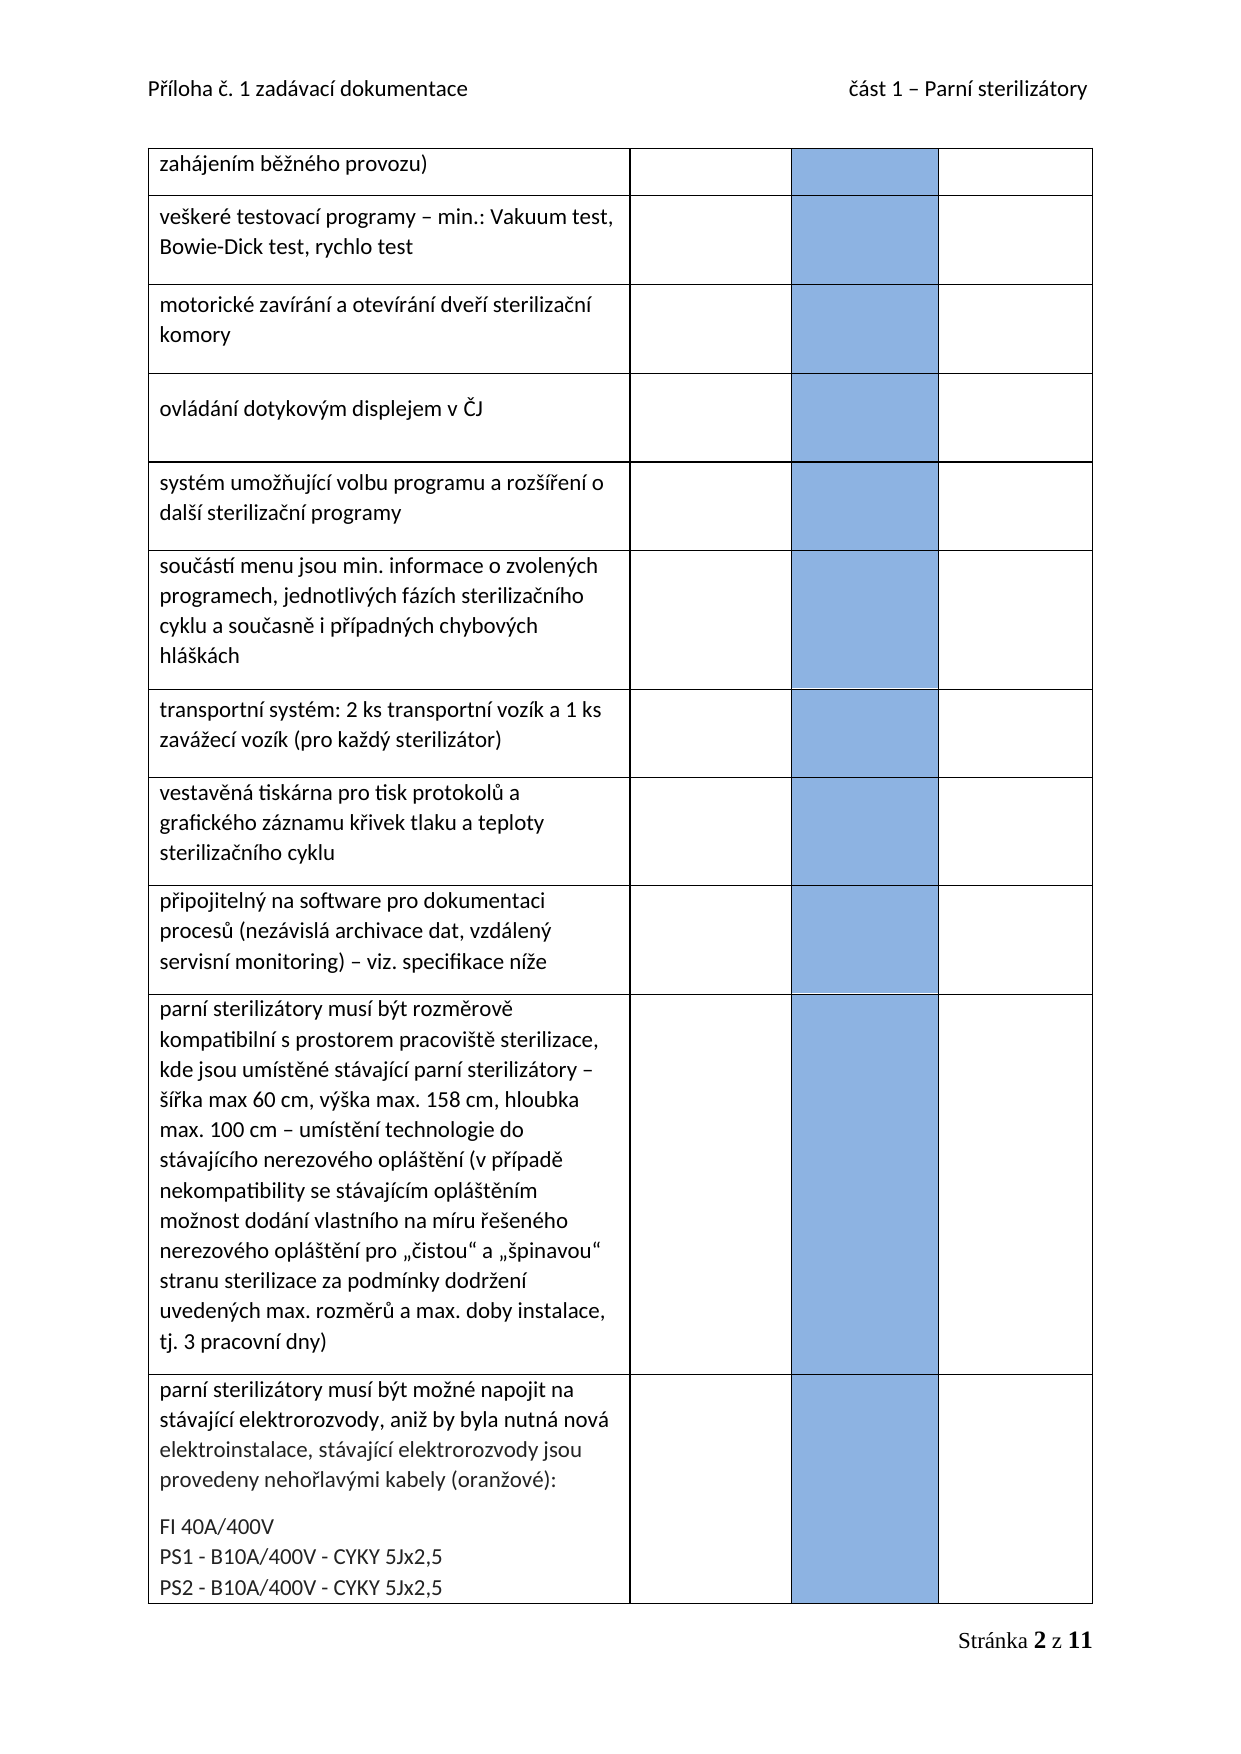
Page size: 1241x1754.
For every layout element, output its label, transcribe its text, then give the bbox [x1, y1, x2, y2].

table_cell [631, 886, 791, 993]
table_cell [939, 778, 1092, 885]
table_cell [792, 995, 938, 1374]
table_cell transportní systém: 2 ks transportní vozík a 1 ks zavážecí vozík (pro každý sterilizátor) [149, 690, 629, 777]
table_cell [149, 1375, 629, 1603]
table_cell [939, 285, 1092, 373]
table_cell [792, 1375, 938, 1603]
table_cell [792, 374, 938, 461]
table_cell [939, 690, 1092, 777]
table_cell [792, 149, 938, 195]
table_cell [631, 149, 791, 195]
table_cell ovládání dotykovým displejem v ČJ [149, 374, 629, 461]
table_cell systém umožňující volbu programu a rozšíření o další sterilizační programy [149, 463, 629, 550]
table_cell [631, 374, 791, 461]
table_cell [939, 374, 1092, 461]
table_cell [792, 886, 938, 993]
table_cell [631, 995, 791, 1374]
table_cell [939, 886, 1092, 993]
table_cell [631, 690, 791, 777]
table_cell součástí menu jsou min. informace o zvolených programech, jednotlivých fázích sterilizačního cyklu a současně i případných chybových hláškách [149, 551, 629, 688]
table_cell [149, 149, 629, 195]
table_cell motorické zavírání a otevírání dveří sterilizační komory [149, 285, 629, 373]
table_cell [939, 463, 1092, 550]
table_cell vestavěná tiskárna pro tisk protokolů a grafického záznamu křivek tlaku a teploty sterilizačního cyklu [149, 778, 629, 885]
table_cell [939, 149, 1092, 195]
table_cell [631, 1375, 791, 1603]
table_cell [939, 1375, 1092, 1603]
table_cell [631, 196, 791, 284]
table_cell [939, 995, 1092, 1374]
table_cell parní sterilizátory musí být rozměrově kompatibilní s prostorem pracoviště sterilizace, kde jsou umístěné stávající parní sterilizátory – šířka max 60 cm, výška max. 158 cm, hloubka max. 100 cm – umístění technologie do stávajícího nerezového opláštění (v případě nekompatibility se stávajícím opláštěním možnost dodání vlastního na míru řešeného nerezového opláštění pro „čistou“ a „špinavou“ stranu sterilizace za podmínky dodržení uvedených max. rozměrů a max. doby instalace, tj. 3 pracovní dny) [149, 995, 629, 1374]
table_cell připojitelný na software pro dokumentaci procesů (nezávislá archivace dat, vzdálený servisní monitoring) – viz. specifikace níže [149, 886, 629, 993]
table_cell [792, 196, 938, 284]
table_cell [631, 285, 791, 373]
table_cell [792, 463, 938, 550]
table_cell [631, 778, 791, 885]
table_cell [792, 551, 938, 688]
table_cell veškeré testovací programy – min.: Vakuum test, Bowie-Dick test, rychlo test [149, 196, 629, 284]
table_cell [792, 778, 938, 885]
table_cell [939, 551, 1092, 688]
table_cell [792, 285, 938, 373]
table_cell [939, 196, 1092, 284]
table_cell [792, 690, 938, 777]
table_cell [631, 551, 791, 688]
table_cell [631, 463, 791, 550]
